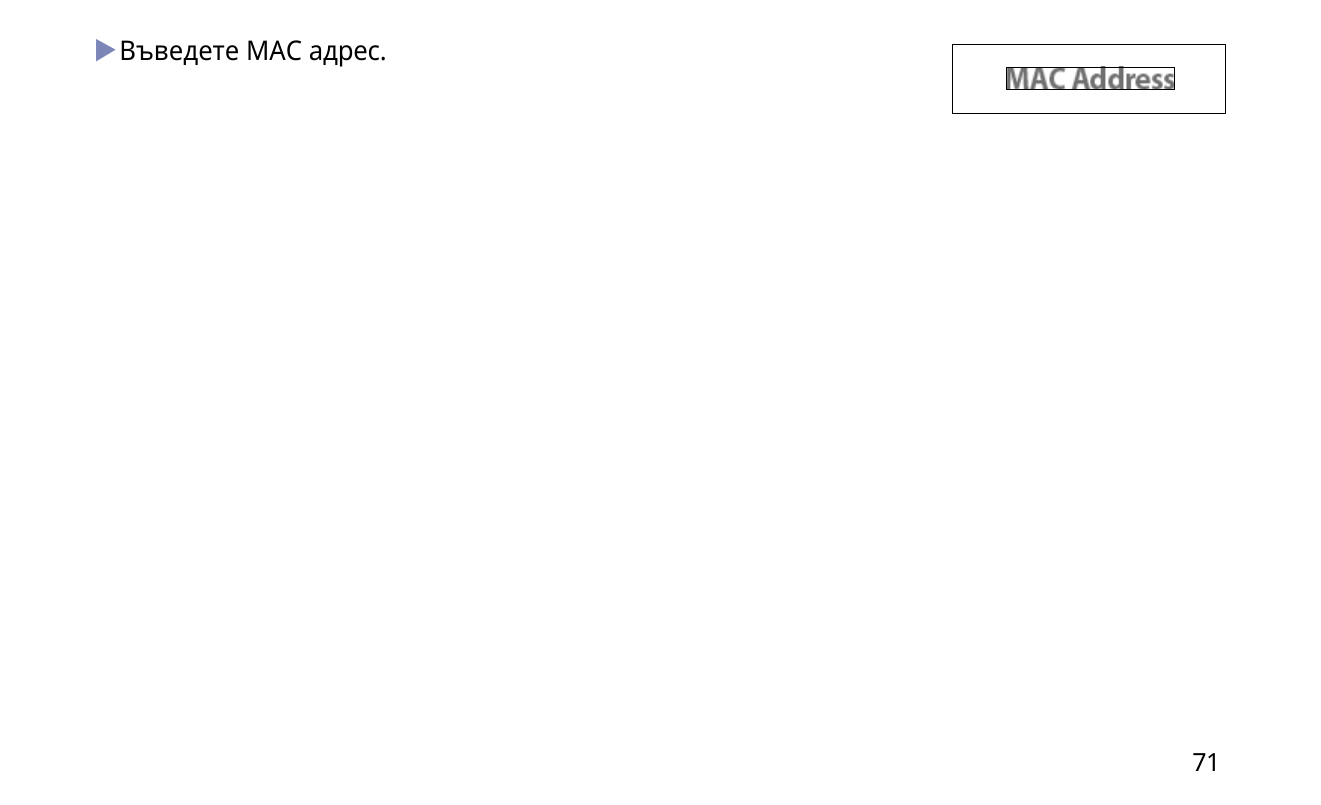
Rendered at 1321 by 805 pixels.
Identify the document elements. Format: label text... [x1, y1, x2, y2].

list Въведете MAC адрес. [93, 31, 1258, 68]
picture [1007, 68, 1174, 89]
